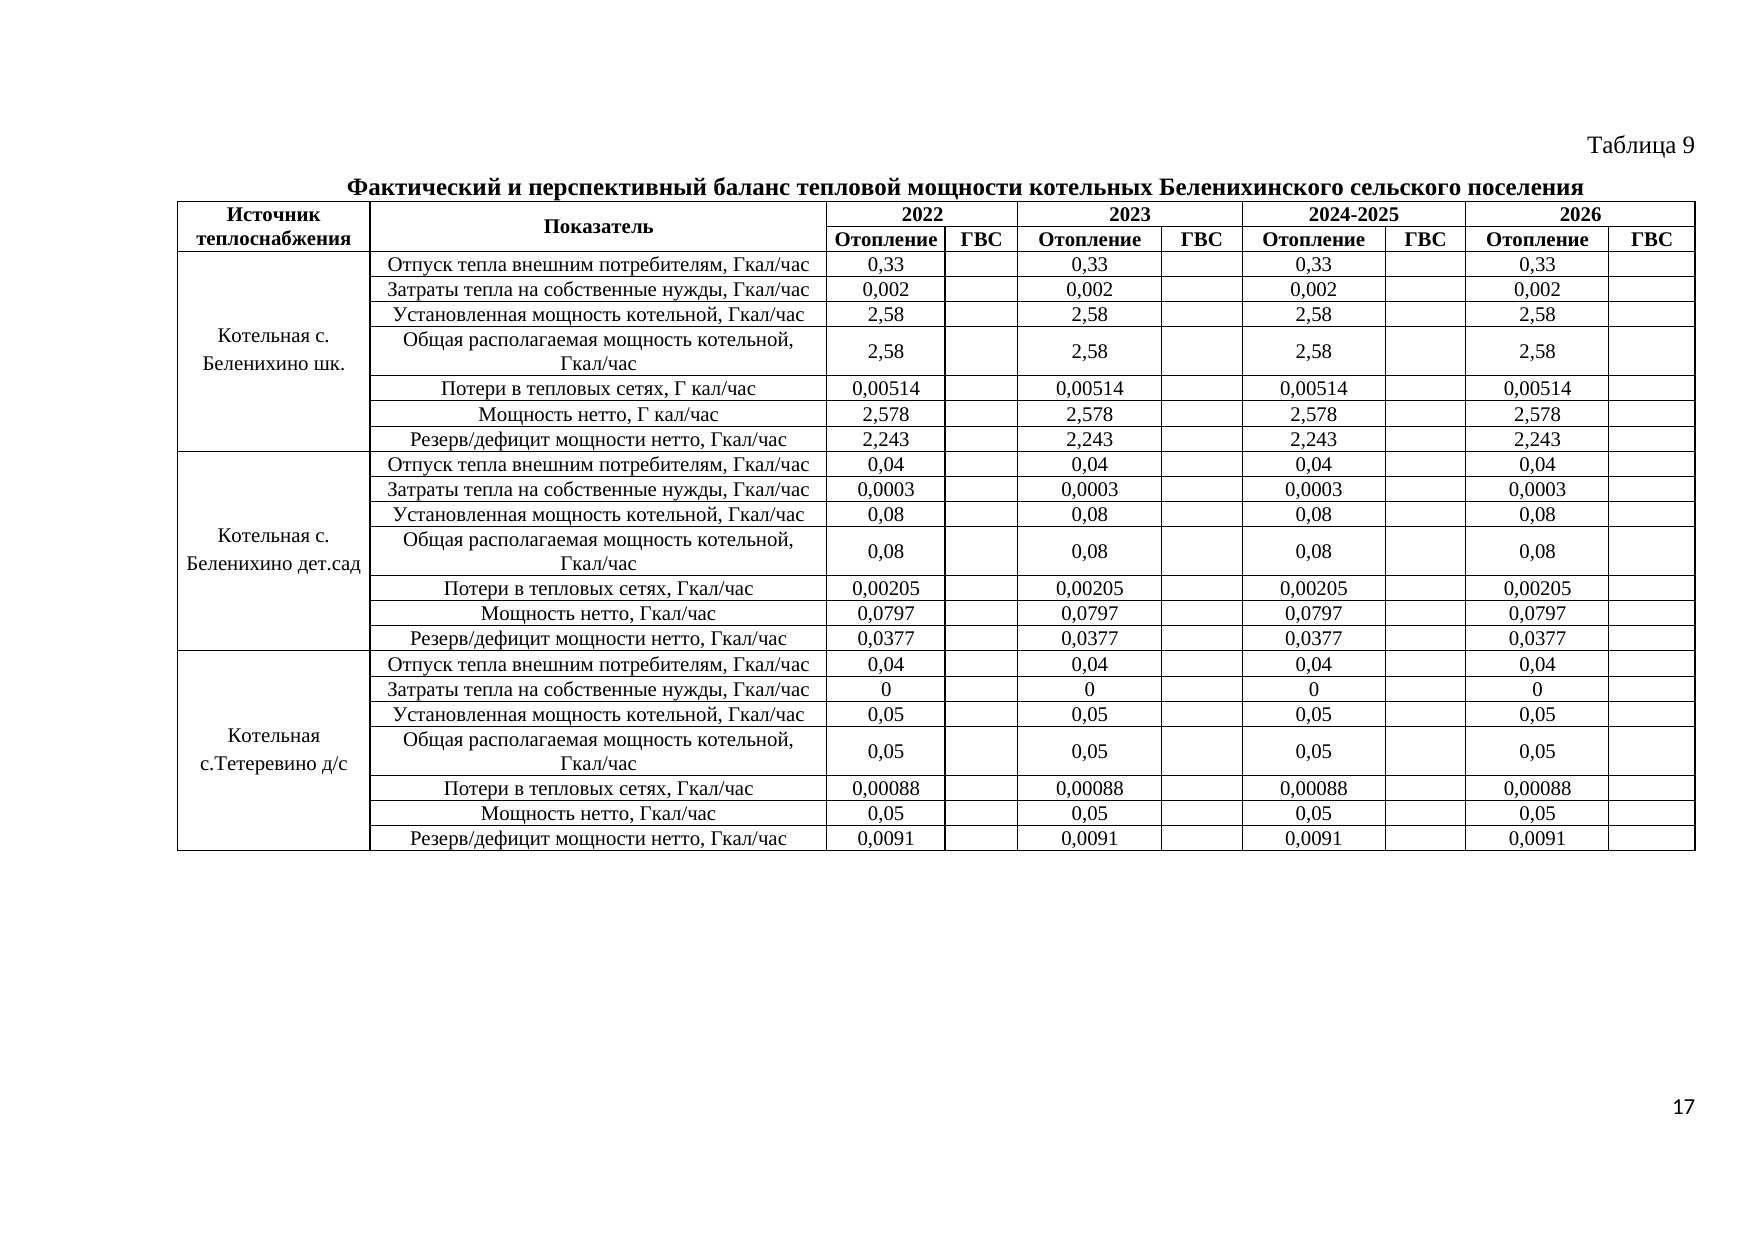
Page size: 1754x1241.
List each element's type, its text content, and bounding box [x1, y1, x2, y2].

table_cell Общая располагаемая мощность котельной, Гкал/час [371, 527, 826, 575]
table_cell 0,08 [1018, 527, 1161, 575]
table_cell Котельная с. Беленихино шк. [178, 252, 369, 451]
table_cell Мощность нетто, Гкал/час [371, 601, 826, 625]
table_cell 0,08 [1466, 502, 1608, 526]
table_header 2022 [827, 202, 1017, 226]
table_cell Отпуск тепла внешним потребителям, Гкал/час [371, 651, 826, 676]
table_cell [946, 776, 1017, 800]
table_cell 2,58 [1018, 302, 1161, 326]
table_cell [1162, 626, 1242, 650]
table_cell [1386, 651, 1465, 676]
table_cell [1386, 801, 1465, 825]
table_cell [1162, 427, 1242, 451]
table_cell [1609, 801, 1694, 825]
table_cell [1162, 801, 1242, 825]
table_cell [1386, 826, 1465, 850]
table_cell [1386, 727, 1465, 775]
table_cell [1162, 601, 1242, 625]
table_cell [946, 677, 1017, 701]
table_cell [946, 427, 1017, 451]
table_cell 2,243 [1243, 427, 1385, 451]
table_cell [1609, 626, 1694, 650]
table_cell [1609, 776, 1694, 800]
table_cell [946, 601, 1017, 625]
table_header 2024-2025 [1243, 202, 1465, 226]
table_cell 0,00514 [1018, 376, 1161, 400]
table_cell [1386, 677, 1465, 701]
table_cell 0,0377 [1018, 626, 1161, 650]
table_cell [1609, 651, 1694, 676]
table_cell 0,33 [1466, 252, 1608, 276]
table_cell [1386, 401, 1465, 426]
table_cell 0 [827, 677, 944, 701]
table_cell Установленная мощность котельной, Гкал/час [371, 502, 826, 526]
table_cell [1386, 502, 1465, 526]
table_cell [1609, 376, 1694, 400]
table_cell [1162, 677, 1242, 701]
table_cell 2,58 [1243, 302, 1385, 326]
table_cell [946, 527, 1017, 575]
table_cell [1609, 327, 1694, 375]
table_cell [946, 252, 1017, 276]
table_cell [1386, 252, 1465, 276]
table_cell [1162, 702, 1242, 726]
table_cell 0,04 [1243, 651, 1385, 676]
table_cell 0,0377 [1466, 626, 1608, 650]
table_cell [1609, 826, 1694, 850]
table_cell [946, 401, 1017, 426]
table_cell 0,0797 [1466, 601, 1608, 625]
table_cell [1386, 776, 1465, 800]
table_cell 0,05 [827, 801, 944, 825]
table_cell 2,578 [1466, 401, 1608, 426]
table_cell 2,243 [1466, 427, 1608, 451]
table_cell 0,0091 [1466, 826, 1608, 850]
table_cell [946, 727, 1017, 775]
table_cell 0,04 [1018, 452, 1161, 476]
table_cell 0,00205 [827, 576, 944, 600]
table_cell [1609, 677, 1694, 701]
table_cell Общая располагаемая мощность котельной, Гкал/час [371, 327, 826, 375]
table_cell [1386, 702, 1465, 726]
table_cell Резерв/дефицит мощности нетто, Гкал/час [371, 427, 826, 451]
table_cell 2,578 [827, 401, 944, 426]
table_cell [1609, 452, 1694, 476]
table_cell Затраты тепла на собственные нужды, Гкал/час [371, 277, 826, 301]
table_cell 0,0377 [1243, 626, 1385, 650]
table_cell [1386, 452, 1465, 476]
table_cell Затраты тепла на собственные нужды, Гкал/час [371, 677, 826, 701]
table_cell 2,58 [1466, 302, 1608, 326]
table_cell [1386, 576, 1465, 600]
table_cell 0,04 [827, 452, 944, 476]
table_cell [1386, 376, 1465, 400]
table_cell [1162, 327, 1242, 375]
table_cell Резерв/дефицит мощности нетто, Гкал/час [371, 626, 826, 650]
table_cell 0,00205 [1243, 576, 1385, 600]
table_cell [1162, 826, 1242, 850]
table_cell 0,05 [1018, 801, 1161, 825]
table_cell Отопление [1466, 227, 1608, 251]
table_cell [946, 626, 1017, 650]
table_cell 0,00088 [1018, 776, 1161, 800]
table_cell [946, 826, 1017, 850]
table_cell 0,0003 [1018, 477, 1161, 501]
table_cell 0,0797 [1243, 601, 1385, 625]
table_cell Потери в тепловых сетях, Гкал/час [371, 576, 826, 600]
table_cell ГВС [1162, 227, 1242, 251]
table_header 2023 [1018, 202, 1242, 226]
table_cell [946, 277, 1017, 301]
table_cell 0,08 [827, 527, 944, 575]
table_cell Отопление [1243, 227, 1385, 251]
table_cell [1386, 527, 1465, 575]
table_cell [1386, 277, 1465, 301]
table_cell 0,05 [827, 727, 944, 775]
table_cell [1609, 527, 1694, 575]
table_cell [1609, 502, 1694, 526]
table_cell [946, 302, 1017, 326]
table_cell [1386, 601, 1465, 625]
table_cell 0,05 [1466, 727, 1608, 775]
table_cell 0,08 [1243, 502, 1385, 526]
table_cell [946, 327, 1017, 375]
table_cell 0,05 [1018, 727, 1161, 775]
table_cell 0,33 [1243, 252, 1385, 276]
table_cell [946, 801, 1017, 825]
table_cell 2,58 [1018, 327, 1161, 375]
table_cell [946, 651, 1017, 676]
table_cell 0,00514 [1466, 376, 1608, 400]
table_cell 0,05 [1466, 702, 1608, 726]
table_cell 0,05 [1243, 801, 1385, 825]
table_cell [946, 702, 1017, 726]
table_cell [1162, 651, 1242, 676]
table_cell 0,05 [1243, 702, 1385, 726]
table_cell [946, 502, 1017, 526]
table_cell Котельная с. Беленихино дет.сад [178, 452, 369, 650]
table_cell [1162, 727, 1242, 775]
table_cell 0,0797 [827, 601, 944, 625]
table_cell 0,0091 [827, 826, 944, 850]
table_cell [1609, 277, 1694, 301]
table_cell 0,04 [1018, 651, 1161, 676]
table_cell [1609, 576, 1694, 600]
table_cell 0,002 [827, 277, 944, 301]
table_cell 0,05 [1466, 801, 1608, 825]
table_cell Котельная с.Тетеревино д/с [178, 651, 369, 850]
table_cell [1609, 601, 1694, 625]
table_cell 2,243 [1018, 427, 1161, 451]
table_cell 0,00514 [827, 376, 944, 400]
table_cell [1386, 427, 1465, 451]
table_cell [1162, 401, 1242, 426]
table_cell 0,002 [1243, 277, 1385, 301]
table_cell Отопление [827, 227, 944, 251]
table_cell 2,243 [827, 427, 944, 451]
table_cell 2,58 [827, 327, 944, 375]
table_cell 0,08 [1018, 502, 1161, 526]
table_cell 0,05 [827, 702, 944, 726]
table_cell [1609, 302, 1694, 326]
table_cell ГВС [1386, 227, 1465, 251]
table_cell ГВС [946, 227, 1017, 251]
table_cell 0,00205 [1466, 576, 1608, 600]
table_cell Отпуск тепла внешним потребителям, Гкал/час [371, 452, 826, 476]
table_cell 0,05 [1018, 702, 1161, 726]
table_cell [1162, 376, 1242, 400]
table_header Источник теплоснабжения [178, 202, 369, 251]
table_cell [1609, 252, 1694, 276]
table_cell 0,0377 [827, 626, 944, 650]
table_cell [1386, 477, 1465, 501]
table_cell 0,00088 [1466, 776, 1608, 800]
table_cell [1386, 626, 1465, 650]
table_cell 0,04 [1243, 452, 1385, 476]
table_cell 2,58 [1243, 327, 1385, 375]
table_cell [1162, 477, 1242, 501]
table_cell 0,04 [1466, 651, 1608, 676]
table_cell 0 [1243, 677, 1385, 701]
table_cell ГВС [1609, 227, 1694, 251]
table_cell 0,0003 [1466, 477, 1608, 501]
table_cell 2,58 [1466, 327, 1608, 375]
table_cell 2,578 [1018, 401, 1161, 426]
table_cell 0,04 [827, 651, 944, 676]
table_cell 0,002 [1466, 277, 1608, 301]
table_cell 0,00088 [1243, 776, 1385, 800]
table_cell 0,00088 [827, 776, 944, 800]
table_cell Отпуск тепла внешним потребителям, Гкал/час [371, 252, 826, 276]
table_cell [1386, 327, 1465, 375]
table_cell 0,00205 [1018, 576, 1161, 600]
table_cell 2,578 [1243, 401, 1385, 426]
table_cell [1162, 502, 1242, 526]
table_cell 0,0091 [1018, 826, 1161, 850]
table_cell Установленная мощность котельной, Гкал/час [371, 302, 826, 326]
table_cell Мощность нетто, Г кал/час [371, 401, 826, 426]
table_cell [1162, 302, 1242, 326]
table_cell [946, 376, 1017, 400]
table_header Показатель [371, 202, 826, 251]
table_cell [946, 452, 1017, 476]
table_cell [1609, 477, 1694, 501]
table_cell Мощность нетто, Гкал/час [371, 801, 826, 825]
table_cell 0,0003 [1243, 477, 1385, 501]
table_cell [1162, 527, 1242, 575]
table_cell [1609, 727, 1694, 775]
table_cell Установленная мощность котельной, Гкал/час [371, 702, 826, 726]
table_cell [1386, 302, 1465, 326]
table_cell 0,08 [1243, 527, 1385, 575]
table_cell [1609, 401, 1694, 426]
table_cell Потери в тепловых сетях, Г кал/час [371, 376, 826, 400]
table_cell [1162, 776, 1242, 800]
table_cell 0,08 [827, 502, 944, 526]
table_cell Общая располагаемая мощность котельной, Гкал/час [371, 727, 826, 775]
table_cell Потери в тепловых сетях, Гкал/час [371, 776, 826, 800]
table_cell 0,00514 [1243, 376, 1385, 400]
text Фактический и перспективный баланс тепловой мощности котельных Беленихинского сельского поселения [177, 172, 1695, 201]
table_cell 0,08 [1466, 527, 1608, 575]
table_cell [1162, 252, 1242, 276]
table_cell [946, 576, 1017, 600]
table_cell [1162, 277, 1242, 301]
table_cell [1609, 427, 1694, 451]
table_cell [1609, 702, 1694, 726]
table_cell 0,05 [1243, 727, 1385, 775]
table_cell 0,0091 [1243, 826, 1385, 850]
table_cell 0,002 [1018, 277, 1161, 301]
table_cell Резерв/дефицит мощности нетто, Гкал/час [371, 826, 826, 850]
table_cell 0 [1466, 677, 1608, 701]
text Таблица 9 [177, 131, 1695, 159]
table_cell [1162, 452, 1242, 476]
table_cell 0,33 [827, 252, 944, 276]
table_cell 0,0797 [1018, 601, 1161, 625]
table_cell 0 [1018, 677, 1161, 701]
table_cell 0,0003 [827, 477, 944, 501]
table_cell 0,04 [1466, 452, 1608, 476]
table_cell Отопление [1018, 227, 1161, 251]
table_cell [1162, 576, 1242, 600]
table_cell 0,33 [1018, 252, 1161, 276]
table_cell Затраты тепла на собственные нужды, Гкал/час [371, 477, 826, 501]
table_header 2026 [1466, 202, 1694, 226]
table_cell [946, 477, 1017, 501]
table_cell 2,58 [827, 302, 944, 326]
